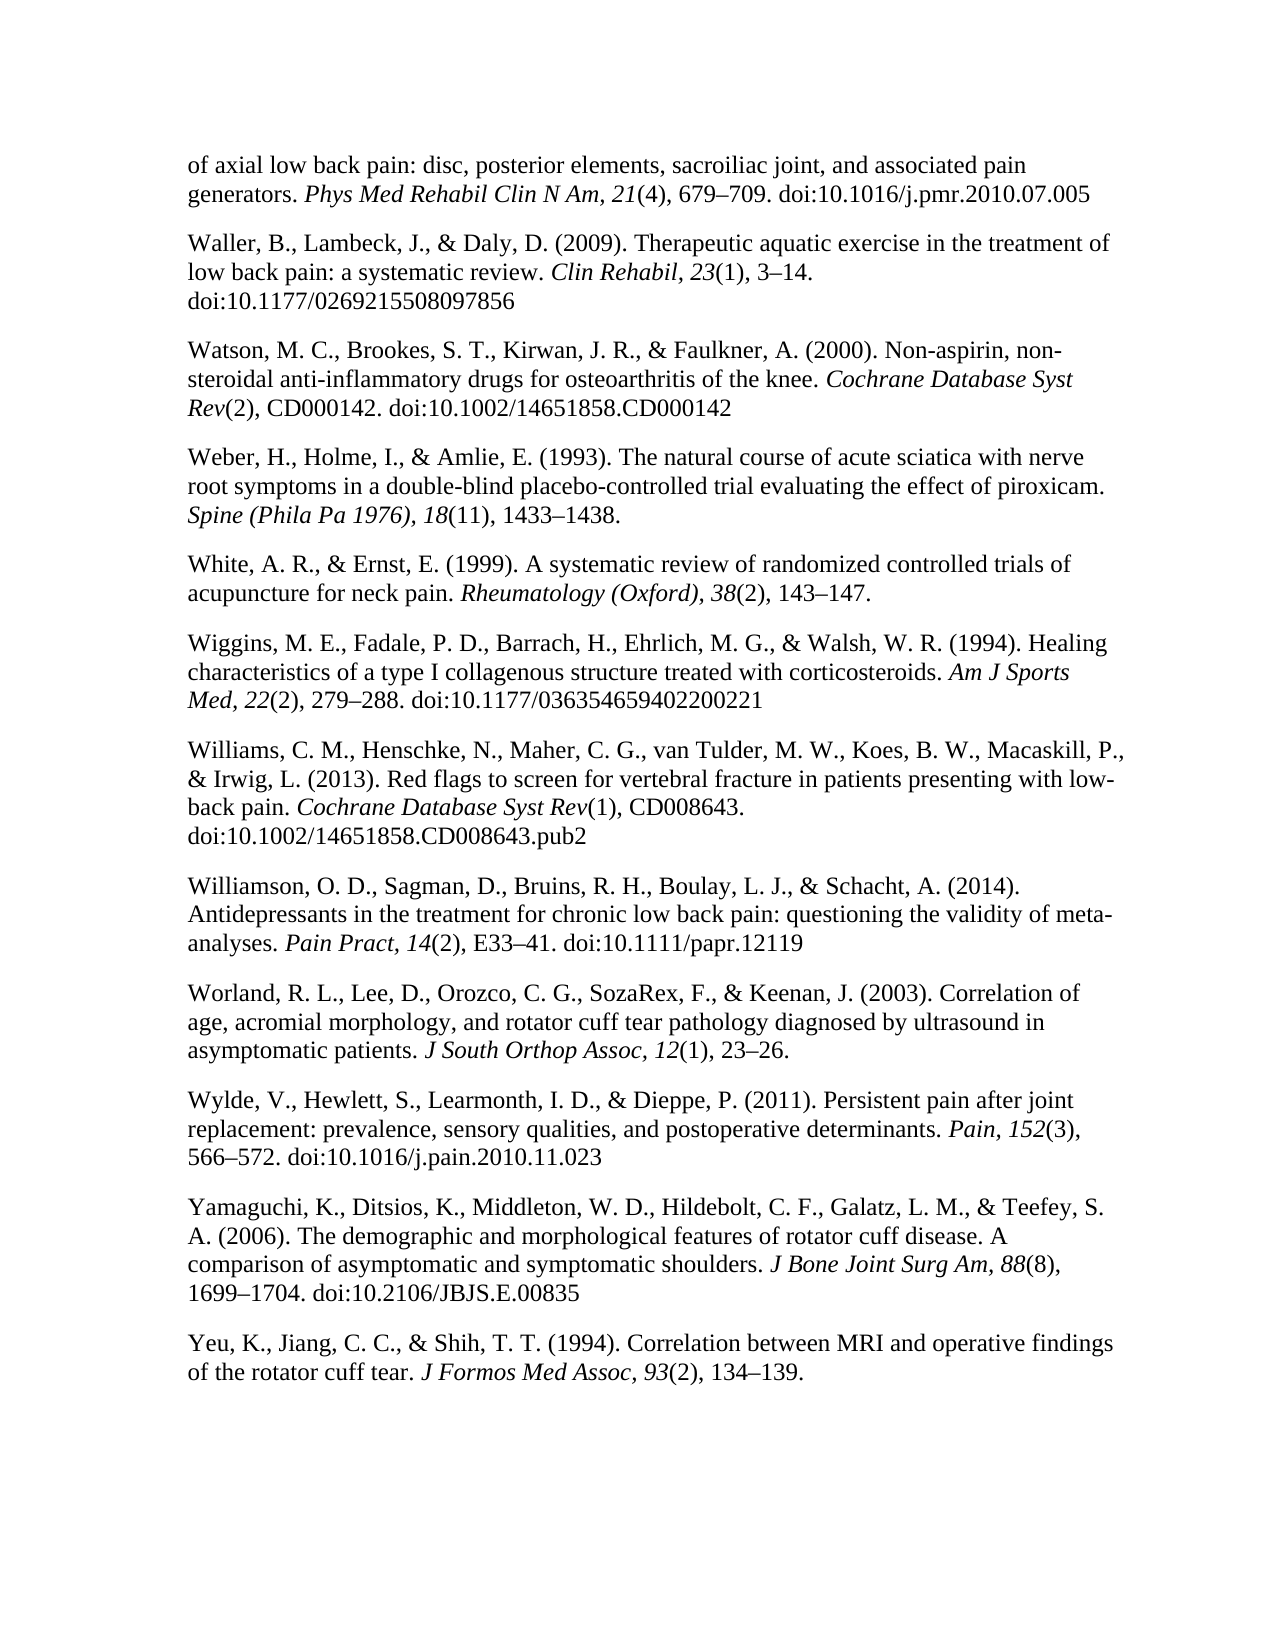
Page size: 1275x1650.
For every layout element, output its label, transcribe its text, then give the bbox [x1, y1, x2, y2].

text Yeu, K., Jiang, C. C., & Shih, T. T. (1994). Correlation between MRI and operative findings of the rotator cuff tear. J Formos Med Assoc, 93(2), 134–139. [187, 1328, 1125, 1385]
text Yamaguchi, K., Ditsios, K., Middleton, W. D., Hildebolt, C. F., Galatz, L. M., & Teefey, S. A. (2006). The demographic and morphological features of rotator cuff disease. A comparison of asymptomatic and symptomatic shoulders. J Bone Joint Surg Am, 88(8), 1699–1704. doi:10.2106/JBJS.E.00835 [187, 1192, 1125, 1307]
text Worland, R. L., Lee, D., Orozco, C. G., SozaRex, F., & Keenan, J. (2003). Correlation of age, acromial morphology, and rotator cuff tear pathology diagnosed by ultrasound in asymptomatic patients. J South Orthop Assoc, 12(1), 23–26. [187, 978, 1125, 1064]
text White, A. R., & Ernst, E. (1999). A systematic review of randomized controlled trials of acupuncture for neck pain. Rheumatology (Oxford), 38(2), 143–147. [187, 549, 1125, 607]
text Waller, B., Lambeck, J., & Daly, D. (2009). Therapeutic aquatic exercise in the treatment of low back pain: a systematic review. Clin Rehabil, 23(1), 3–14. doi:10.1177/0269215508097856 [187, 228, 1125, 314]
text Watson, M. C., Brookes, S. T., Kirwan, J. R., & Faulkner, A. (2000). Non-aspirin, non-steroidal anti-inflammatory drugs for osteoarthritis of the knee. Cochrane Database Syst Rev(2), CD000142. doi:10.1002/14651858.CD000142 [187, 335, 1125, 422]
text Wylde, V., Hewlett, S., Learmonth, I. D., & Dieppe, P. (2011). Persistent pain after joint replacement: prevalence, sensory qualities, and postoperative determinants. Pain, 152(3), 566–572. doi:10.1016/j.pain.2010.11.023 [187, 1085, 1125, 1171]
text Weber, H., Holme, I., & Amlie, E. (1993). The natural course of acute sciatica with nerve root symptoms in a double-blind placebo-controlled trial evaluating the effect of piroxicam. Spine (Phila Pa 1976), 18(11), 1433–1438. [187, 442, 1125, 529]
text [187, 150, 1125, 207]
text Wiggins, M. E., Fadale, P. D., Barrach, H., Ehrlich, M. G., & Walsh, W. R. (1994). Healing characteristics of a type I collagenous structure treated with corticosteroids. Am J Sports Med, 22(2), 279–288. doi:10.1177/036354659402200221 [187, 628, 1125, 714]
text Williamson, O. D., Sagman, D., Bruins, R. H., Boulay, L. J., & Schacht, A. (2014). Antidepressants in the treatment for chronic low back pain: questioning the validity of meta-analyses. Pain Pract, 14(2), E33–41. doi:10.1111/papr.12119 [187, 871, 1125, 957]
text Williams, C. M., Henschke, N., Maher, C. G., van Tulder, M. W., Koes, B. W., Macaskill, P., & Irwig, L. (2013). Red flags to screen for vertebral fracture in patients presenting with low-back pain. Cochrane Database Syst Rev(1), CD008643. doi:10.1002/14651858.CD008643.pub2 [187, 735, 1125, 850]
